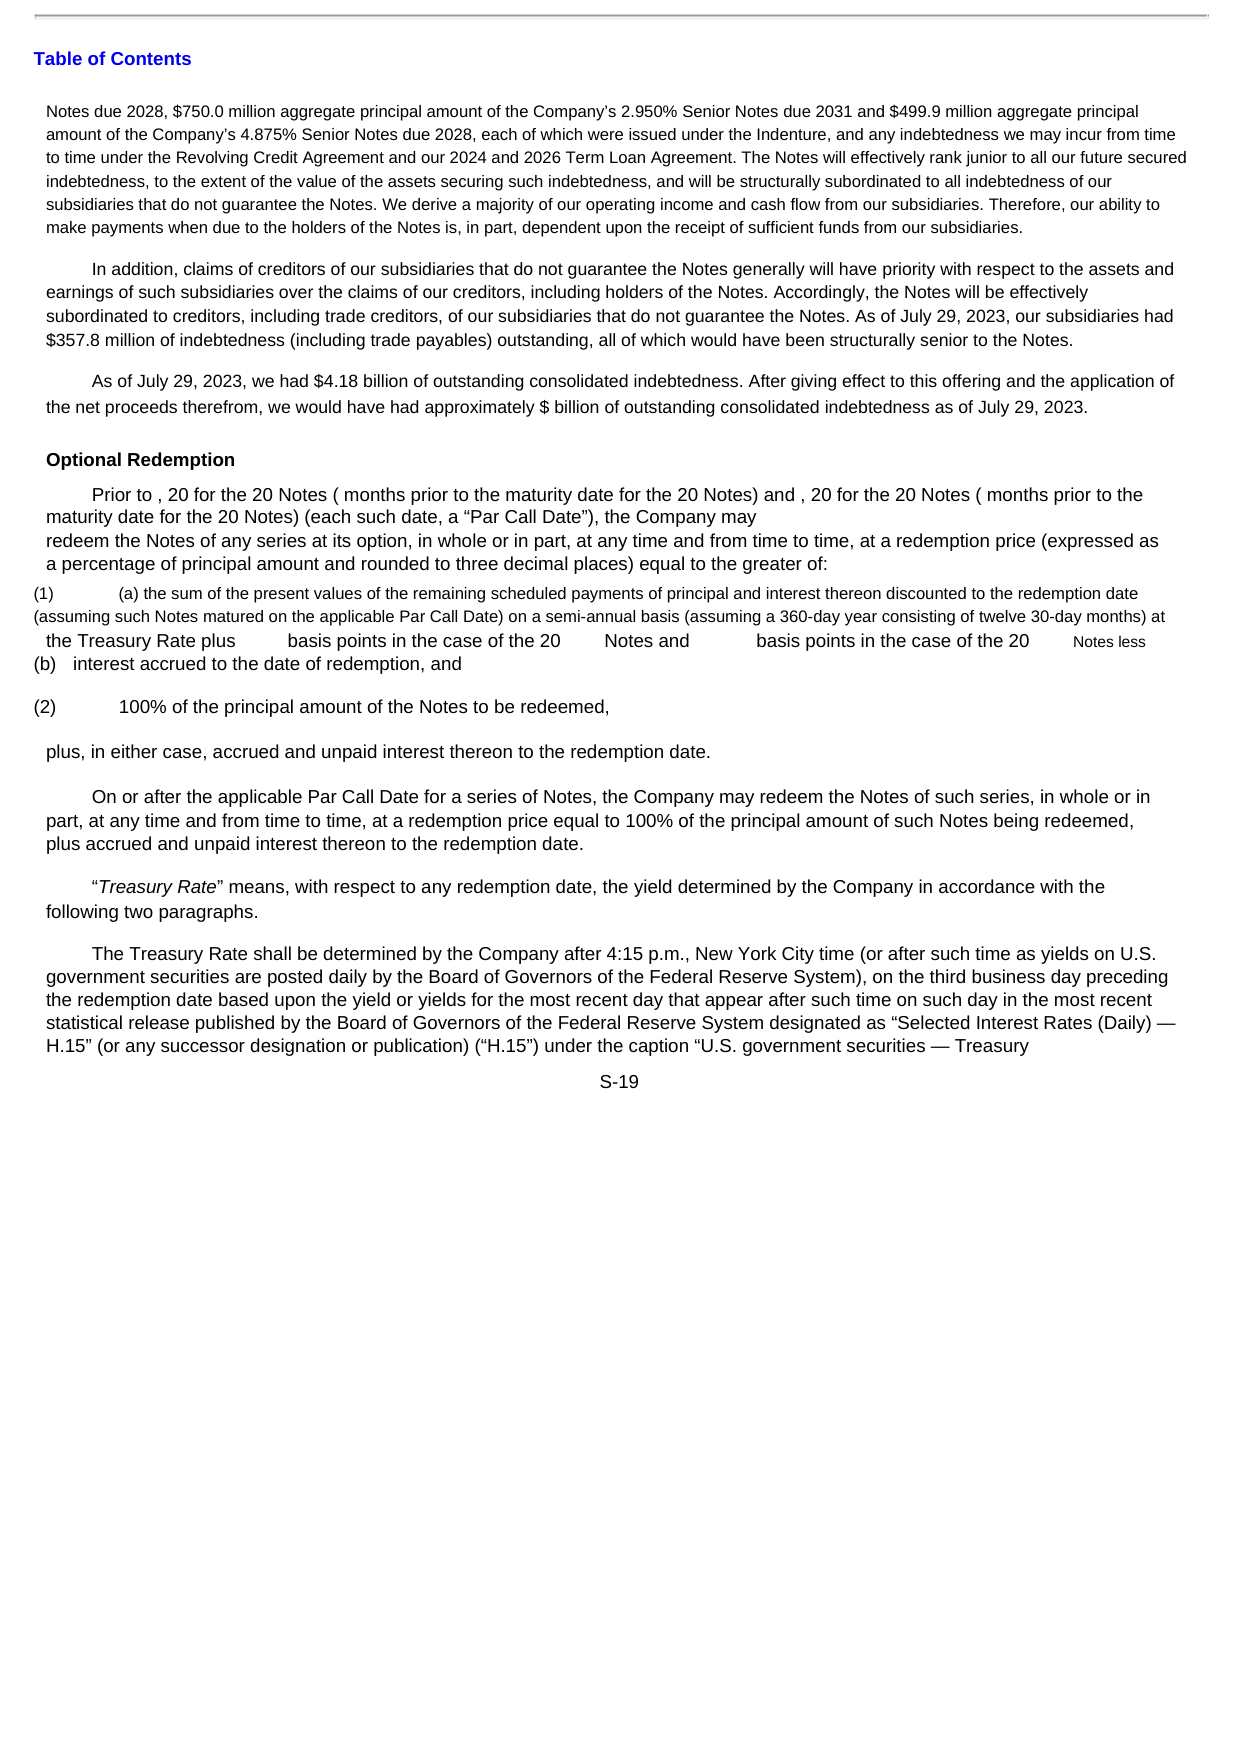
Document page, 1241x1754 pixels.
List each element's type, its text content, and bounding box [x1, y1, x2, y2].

picture [32, 14, 1209, 21]
text Optional Redemption [46, 449, 1192, 471]
text plus, in either case, accrued and unpaid interest thereon to the redemption date. [46, 741, 1192, 763]
list 100% of the principal amount of the Notes to be redeemed, [33, 696, 1192, 718]
list (a) the sum of the present values of the remaining scheduled payments of principal and interest thereon discounted to the redemption date (assuming such Notes matured on the applicable Par Call Date) on a semi-annual basis (assuming a 360-day year consisting of twelve 30-day months) at [33, 584, 1192, 626]
text the Treasury Rate plus basis points in the case of the 20 Notes and basis points in the case of the 20 Notes less [46, 630, 1192, 652]
text As of July 29, 2023, we had $4.18 billion of outstanding consolidated indebtedness. After giving effect to this offering and the application of the net proceeds therefrom, we would have had approximately $ billion of outstanding consolidated indebtedness as of July 29, 2023. [46, 371, 1176, 417]
text redeem the Notes of any series at its option, in whole or in part, at any time and from time to time, at a redemption price (expressed as a percentage of principal amount and rounded to three decimal places) equal to the greater of: [46, 529, 1172, 574]
text “Treasury Rate” means, with respect to any redemption date, the yield determined by the Company in accordance with the following two paragraphs. [46, 876, 1119, 922]
text Table of Contents [33, 48, 1192, 69]
text Prior to , 20 for the 20 Notes ( months prior to the maturity date for the 20 Notes) and , 20 for the 20 Notes ( months prior to the maturity date for the 20 Notes) (each such date, a “Par Call Date”), the Company may [46, 483, 1182, 528]
text S-19 [33, 1071, 1205, 1092]
text The Treasury Rate shall be determined by the Company after 4:15 p.m., New York City time (or after such time as yields on U.S. government securities are posted daily by the Board of Governors of the Federal Reserve System), on the third business day preceding the redemption date based upon the yield or yields for the most recent day that appear after such time on such day in the most recent statistical release published by the Board of Governors of the Federal Reserve System designated as “Selected Interest Rates (Daily) — H.15” (or any successor designation or publication) (“H.15”) under the caption “U.S. government securities — Treasury [46, 943, 1192, 1057]
text On or after the applicable Par Call Date for a series of Notes, the Company may redeem the Notes of such series, in whole or in part, at any time and from time to time, at a redemption price equal to 100% of the principal amount of such Notes being redeemed, plus accrued and unpaid interest thereon to the redemption date. [46, 786, 1174, 854]
text In addition, claims of creditors of our subsidiaries that do not guarantee the Notes generally will have priority with respect to the assets and earnings of such subsidiaries over the claims of our creditors, including holders of the Notes. Accordingly, the Notes will be effectively subordinated to creditors, including trade creditors, of our subsidiaries that do not guarantee the Notes. As of July 29, 2023, our subsidiaries had $357.8 million of indebtedness (including trade payables) outstanding, all of which would have been structurally senior to the Notes. [46, 259, 1182, 350]
text Notes due 2028, $750.0 million aggregate principal amount of the Company’s 2.950% Senior Notes due 2031 and $499.9 million aggregate principal amount of the Company’s 4.875% Senior Notes due 2028, each of which were issued under the Indenture, and any indebtedness we may incur from time to time under the Revolving Credit Agreement and our 2024 and 2026 Term Loan Agreement. The Notes will effectively rank junior to all our future secured indebtedness, to the extent of the value of the assets securing such indebtedness, and will be structurally subordinated to all indebtedness of our subsidiaries that do not guarantee the Notes. We derive a majority of our operating income and cash flow from our subsidiaries. Therefore, our ability to make payments when due to the holders of the Notes is, in part, dependent upon the receipt of sufficient funds from our subsidiaries. [46, 102, 1192, 237]
list interest accrued to the date of redemption, and [33, 653, 1192, 674]
